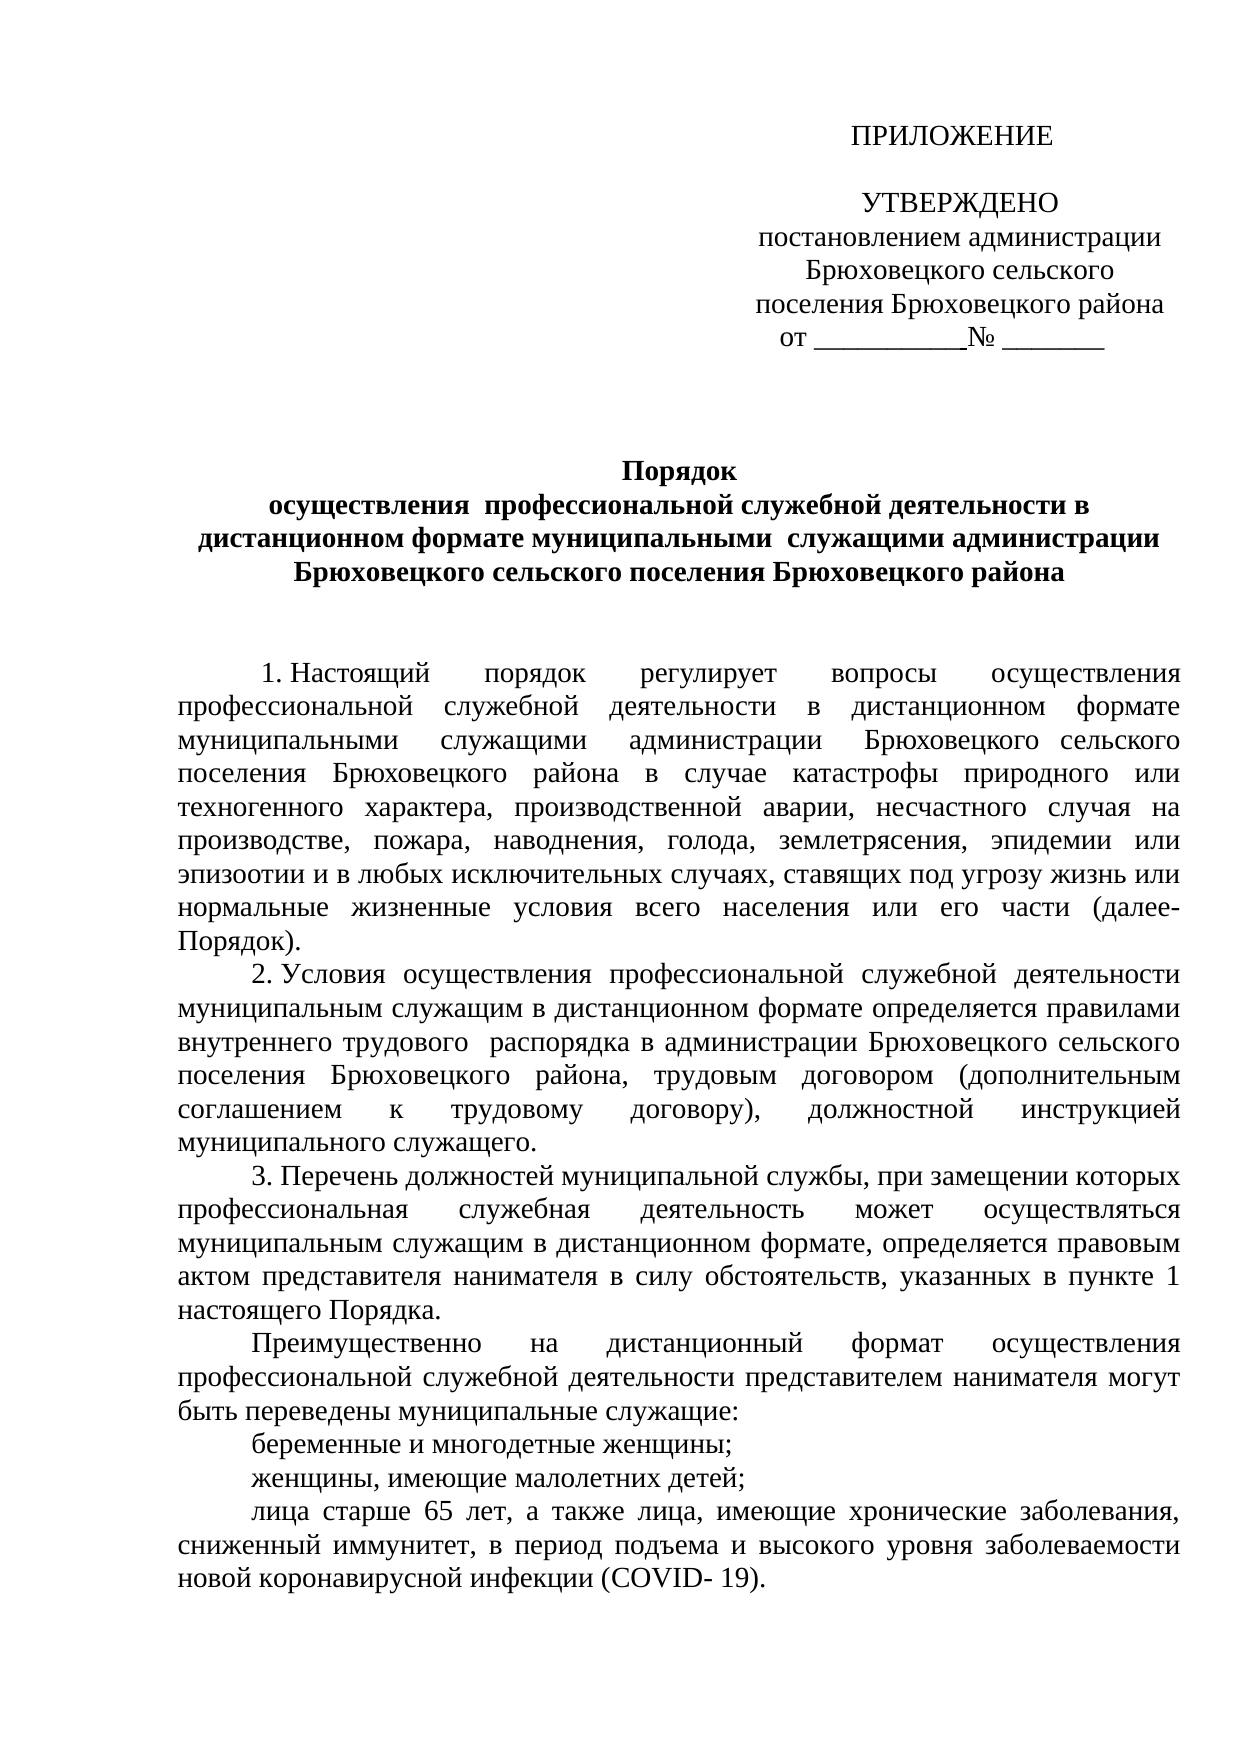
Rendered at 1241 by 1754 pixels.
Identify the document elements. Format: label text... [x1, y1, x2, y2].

text 2. Условия осуществления профессиональной служебной деятельности муниципальным служащим в дистанционном формате определяется правилами внутреннего трудового распорядка в администрации Брюховецкого сельского поселения Брюховецкого района, трудовым договором (дополнительным соглашением к трудовому договору), должностной инструкцией муниципального служащего. [177, 957, 1181, 1158]
text ПРИЛОЖЕНИЕ [679, 118, 1181, 152]
text УТВЕРЖДЕНО [738, 185, 1181, 219]
text от __________ № _______ [177, 319, 1181, 353]
text Брюховецкого сельского поселения Брюховецкого района [177, 554, 1181, 588]
text Порядок [177, 453, 1181, 487]
text 3. Перечень должностей муниципальной службы, при замещении которых профессиональная служебная деятельность может осуществляться муниципальным служащим в дистанционном формате, определяется правовым актом представителя нанимателя в силу обстоятельств, указанных в пункте 1 настоящего Порядка. [177, 1158, 1181, 1326]
text осуществления профессиональной служебной деятельности в дистанционном формате муниципальными служащими администрации [177, 487, 1181, 554]
text женщины, имеющие малолетних детей; [177, 1460, 1181, 1493]
text постановлением администрации Брюховецкого сельского поселения Брюховецкого района [738, 219, 1181, 319]
text лица старше 65 лет, а также лица, имеющие хронические заболевания, сниженный иммунитет, в период подъема и высокого уровня заболеваемости новой коронавирусной инфекции (COVID- 19). [177, 1493, 1181, 1594]
text 1. Настоящий порядок регулирует вопросы осуществления профессиональной служебной деятельности в дистанционном формате муниципальными служащими администрации Брюховецкого сельского поселения Брюховецкого района в случае катастрофы природного или техногенного характера, производственной аварии, несчастного случая на производстве, пожара, наводнения, голода, землетрясения, эпидемии или эпизоотии и в любых исключительных случаях, ставящих под угрозу жизнь или нормальные жизненные условия всего населения или его части (далее-Порядок). [177, 655, 1181, 957]
text Преимущественно на дистанционный формат осуществления профессиональной служебной деятельности представителем нанимателя могут быть переведены муниципальные служащие: [177, 1326, 1181, 1426]
text беременные и многодетные женщины; [177, 1426, 1181, 1460]
